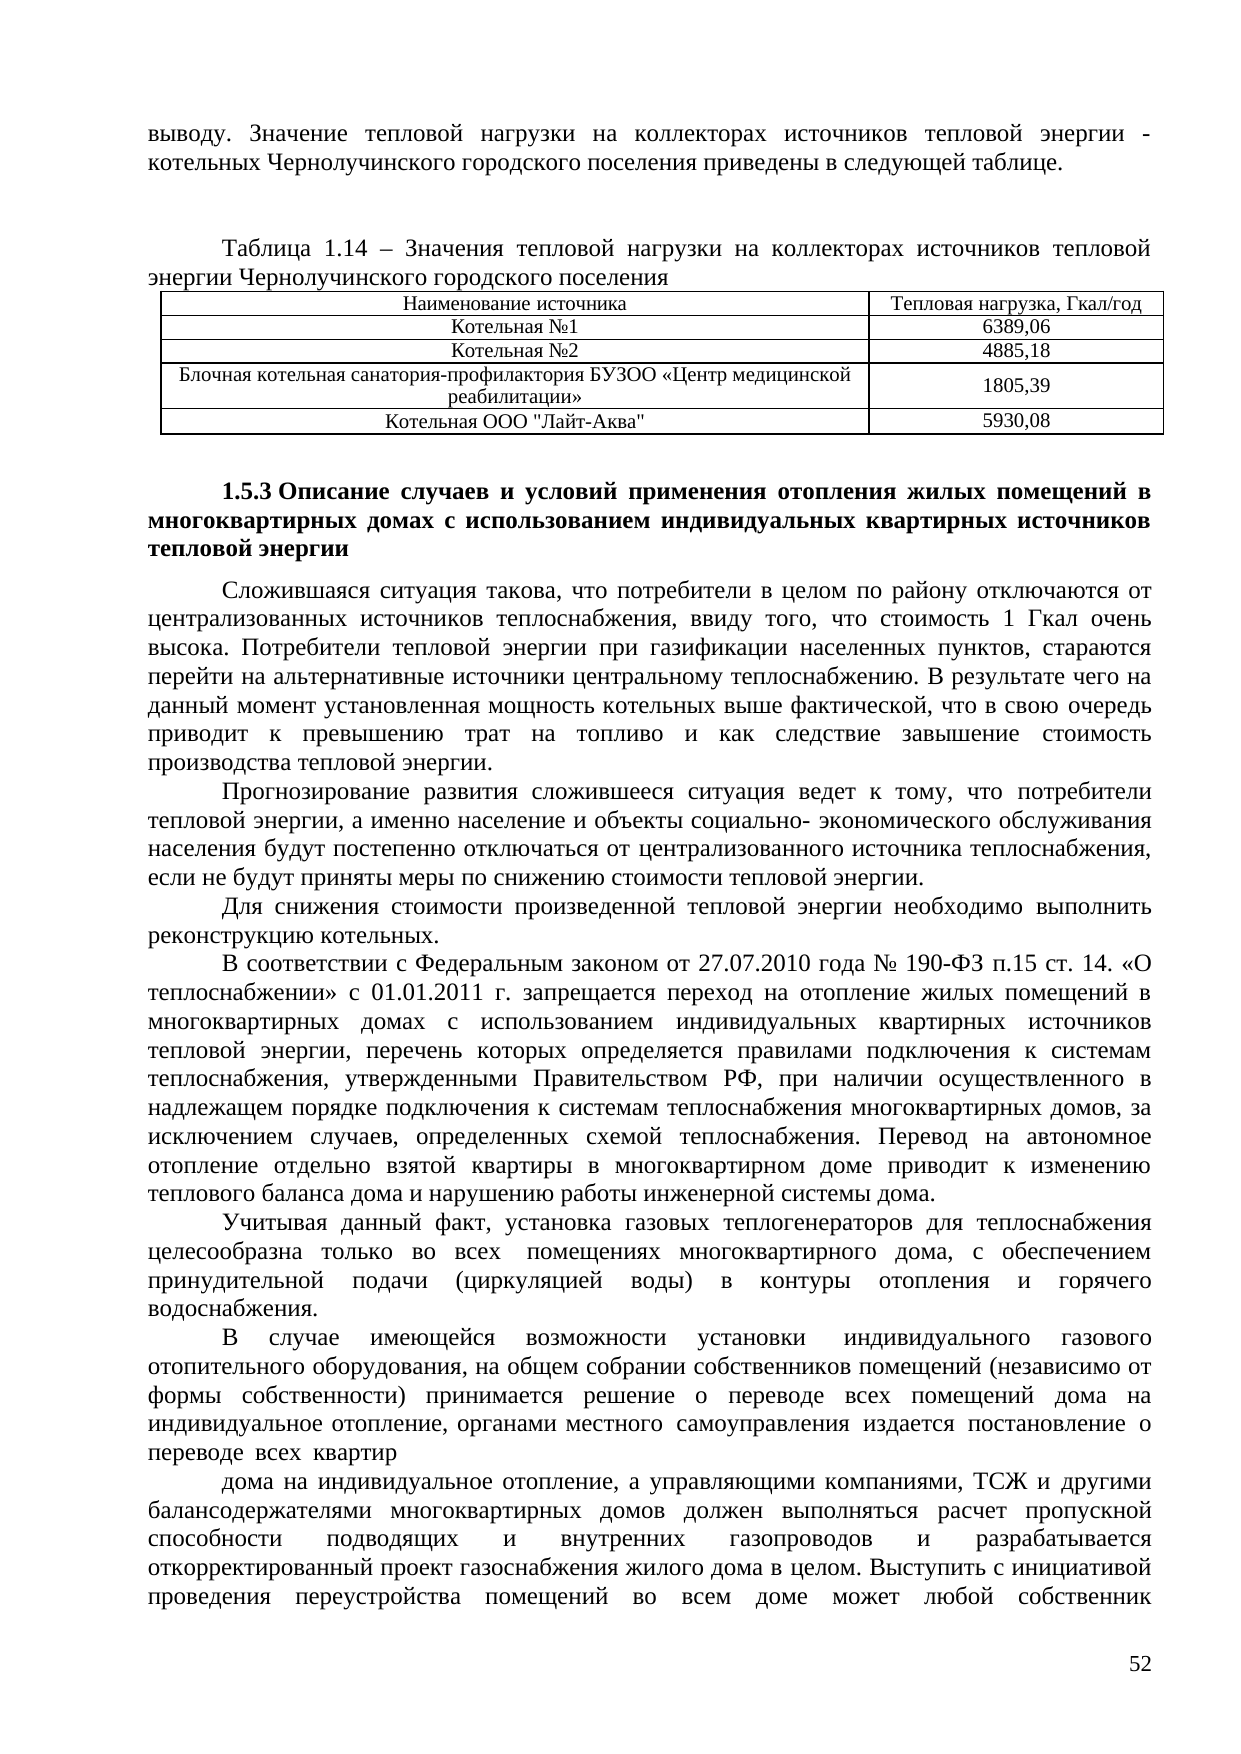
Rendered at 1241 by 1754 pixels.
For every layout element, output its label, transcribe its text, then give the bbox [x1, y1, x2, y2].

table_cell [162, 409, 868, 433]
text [148, 118, 1152, 176]
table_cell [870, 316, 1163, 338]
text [148, 1466, 1152, 1610]
subtitle Описание случаев и условий применения отопления жилых помещений в многоквартирных домах с использованием индивидуальных квартирных источников тепловой энергии [148, 476, 1152, 562]
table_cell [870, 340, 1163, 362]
text Сложившаяся ситуация такова, что потребители в целом по району отключаются от централизованных источников теплоснабжения, ввиду того, что стоимость 1 Гкал очень высока. Потребители тепловой энергии при газификации населенных пунктов, стараются перейти на альтернативные источники центральному теплоснабжению. В результате чего на данный момент установленная мощность котельных выше фактической, что в свою очередь приводит к превышению трат на топливо и как следствие завышение стоимость производства тепловой энергии. [148, 575, 1152, 776]
text В случае имеющейся возможности установки индивидуального газового отопительного оборудования, на общем собрании собственников помещений (независимо от формы собственности) принимается решение о переводе всех помещений дома на индивидуальное отопление, органами местного самоуправления издается постановление о переводе всех квартир [148, 1322, 1152, 1466]
text Прогнозирование развития сложившееся ситуация ведет к тому, что потребители тепловой энергии, а именно население и объекты социально- экономического обслуживания населения будут постепенно отключаться от централизованного источника теплоснабжения, если не будут приняты меры по снижению стоимости тепловой энергии. [148, 776, 1152, 891]
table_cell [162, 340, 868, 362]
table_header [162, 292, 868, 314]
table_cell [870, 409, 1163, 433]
text Для снижения стоимости произведенной тепловой энергии необходимо выполнить реконструкцию котельных. [148, 891, 1152, 948]
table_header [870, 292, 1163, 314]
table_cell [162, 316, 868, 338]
text В соответствии с Федеральным законом от 27.07.2010 года № 190-ФЗ п.15 ст. 14. «О теплоснабжении» с 01.01.2011 г. запрещается переход на отопление жилых помещений в многоквартирных домах с использованием индивидуальных квартирных источников тепловой энергии, перечень которых определяется правилами подключения к системам теплоснабжения, утвержденными Правительством РФ, при наличии осуществленного в надлежащем порядке подключения к системам теплоснабжения многоквартирных домов, за исключением случаев, определенных схемой теплоснабжения. Перевод на автономное отопление отдельно взятой квартиры в многоквартирном доме приводит к изменению теплового баланса дома и нарушению работы инженерной системы дома. [148, 948, 1152, 1207]
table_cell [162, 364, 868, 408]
text Учитывая данный факт, установка газовых теплогенераторов для теплоснабжения целесообразна только во всех помещениях многоквартирного дома, с обеспечением принудительной подачи (циркуляцией воды) в контуры отопления и горячего водоснабжения. [148, 1207, 1152, 1322]
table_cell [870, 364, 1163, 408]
text Таблица 1.14 – Значения тепловой нагрузки на коллекторах источников тепловой энергии Чернолучинского городского поселения [148, 233, 1152, 291]
